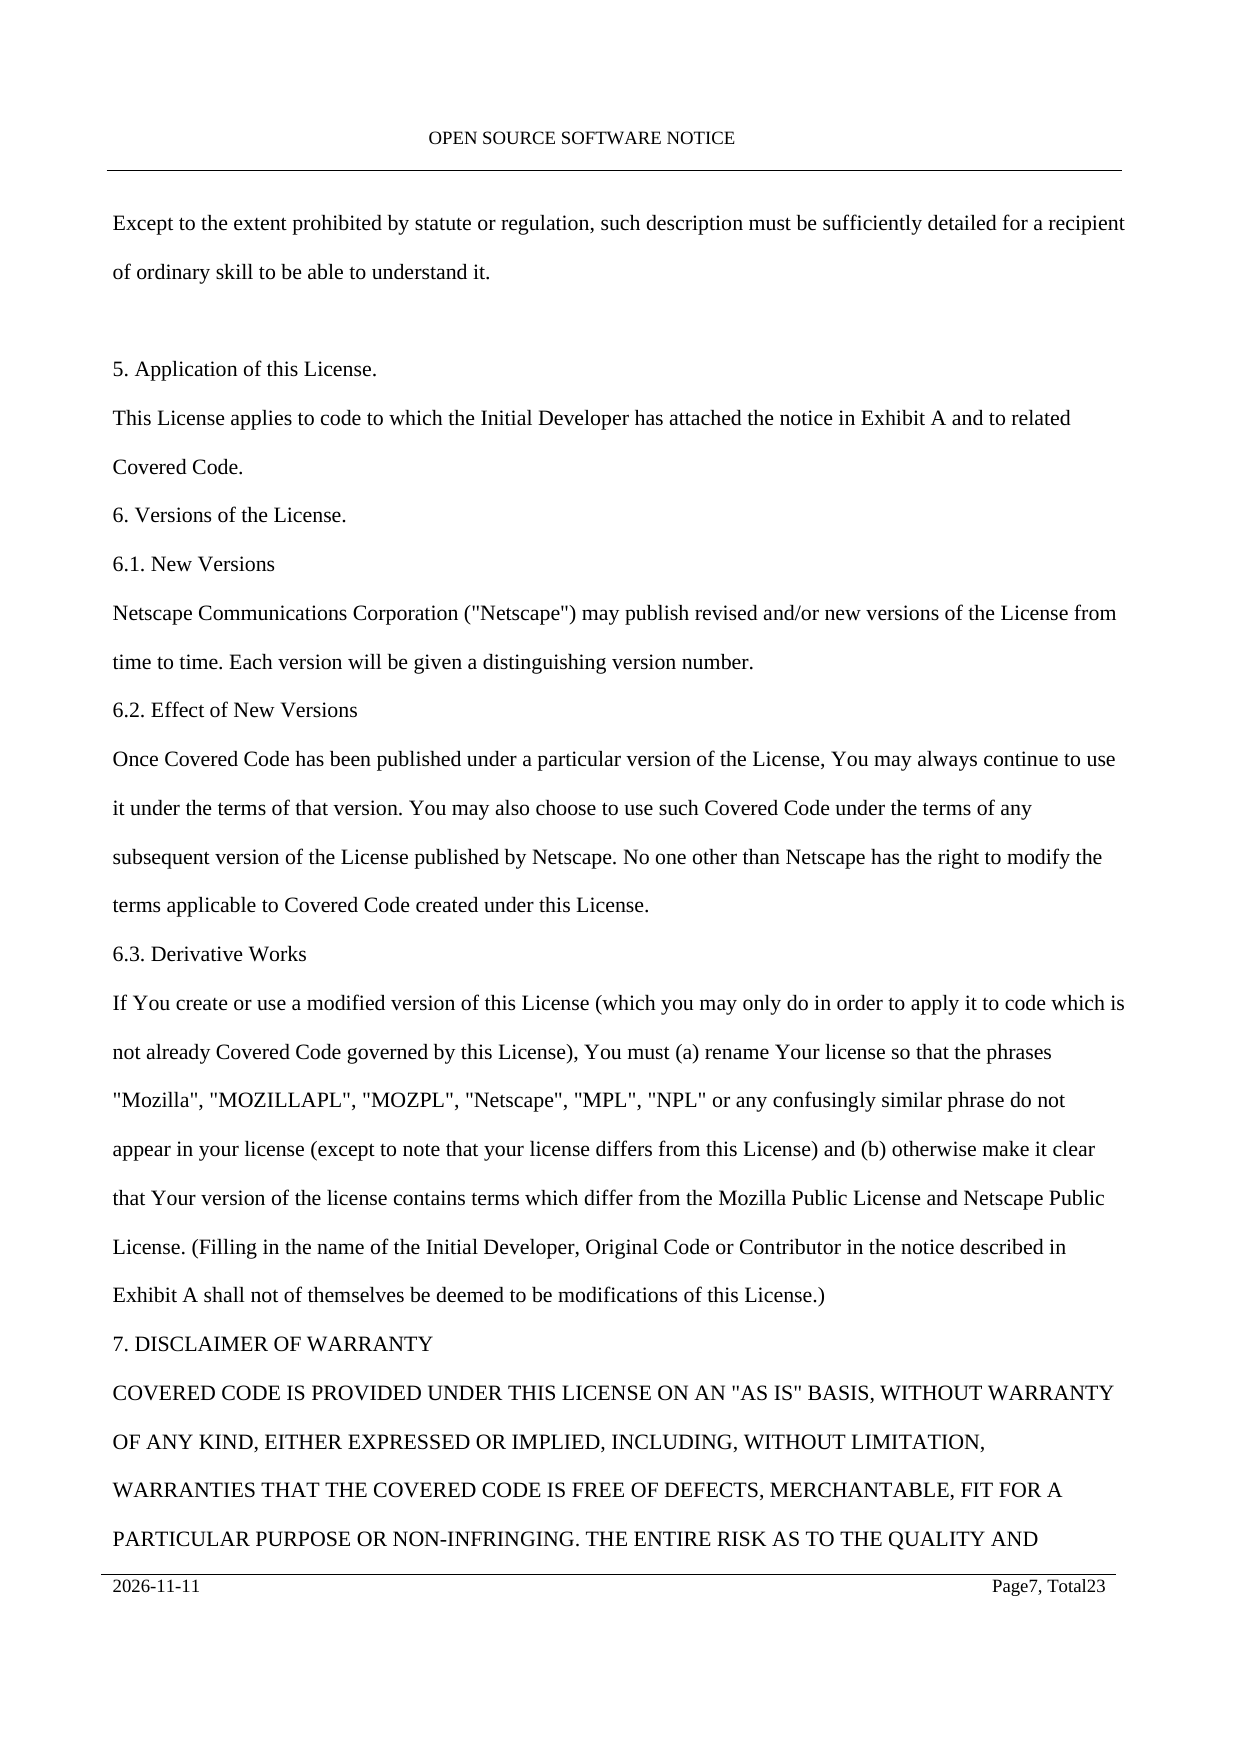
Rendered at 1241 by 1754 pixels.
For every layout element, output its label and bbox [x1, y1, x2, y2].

text [112, 206, 1128, 1555]
